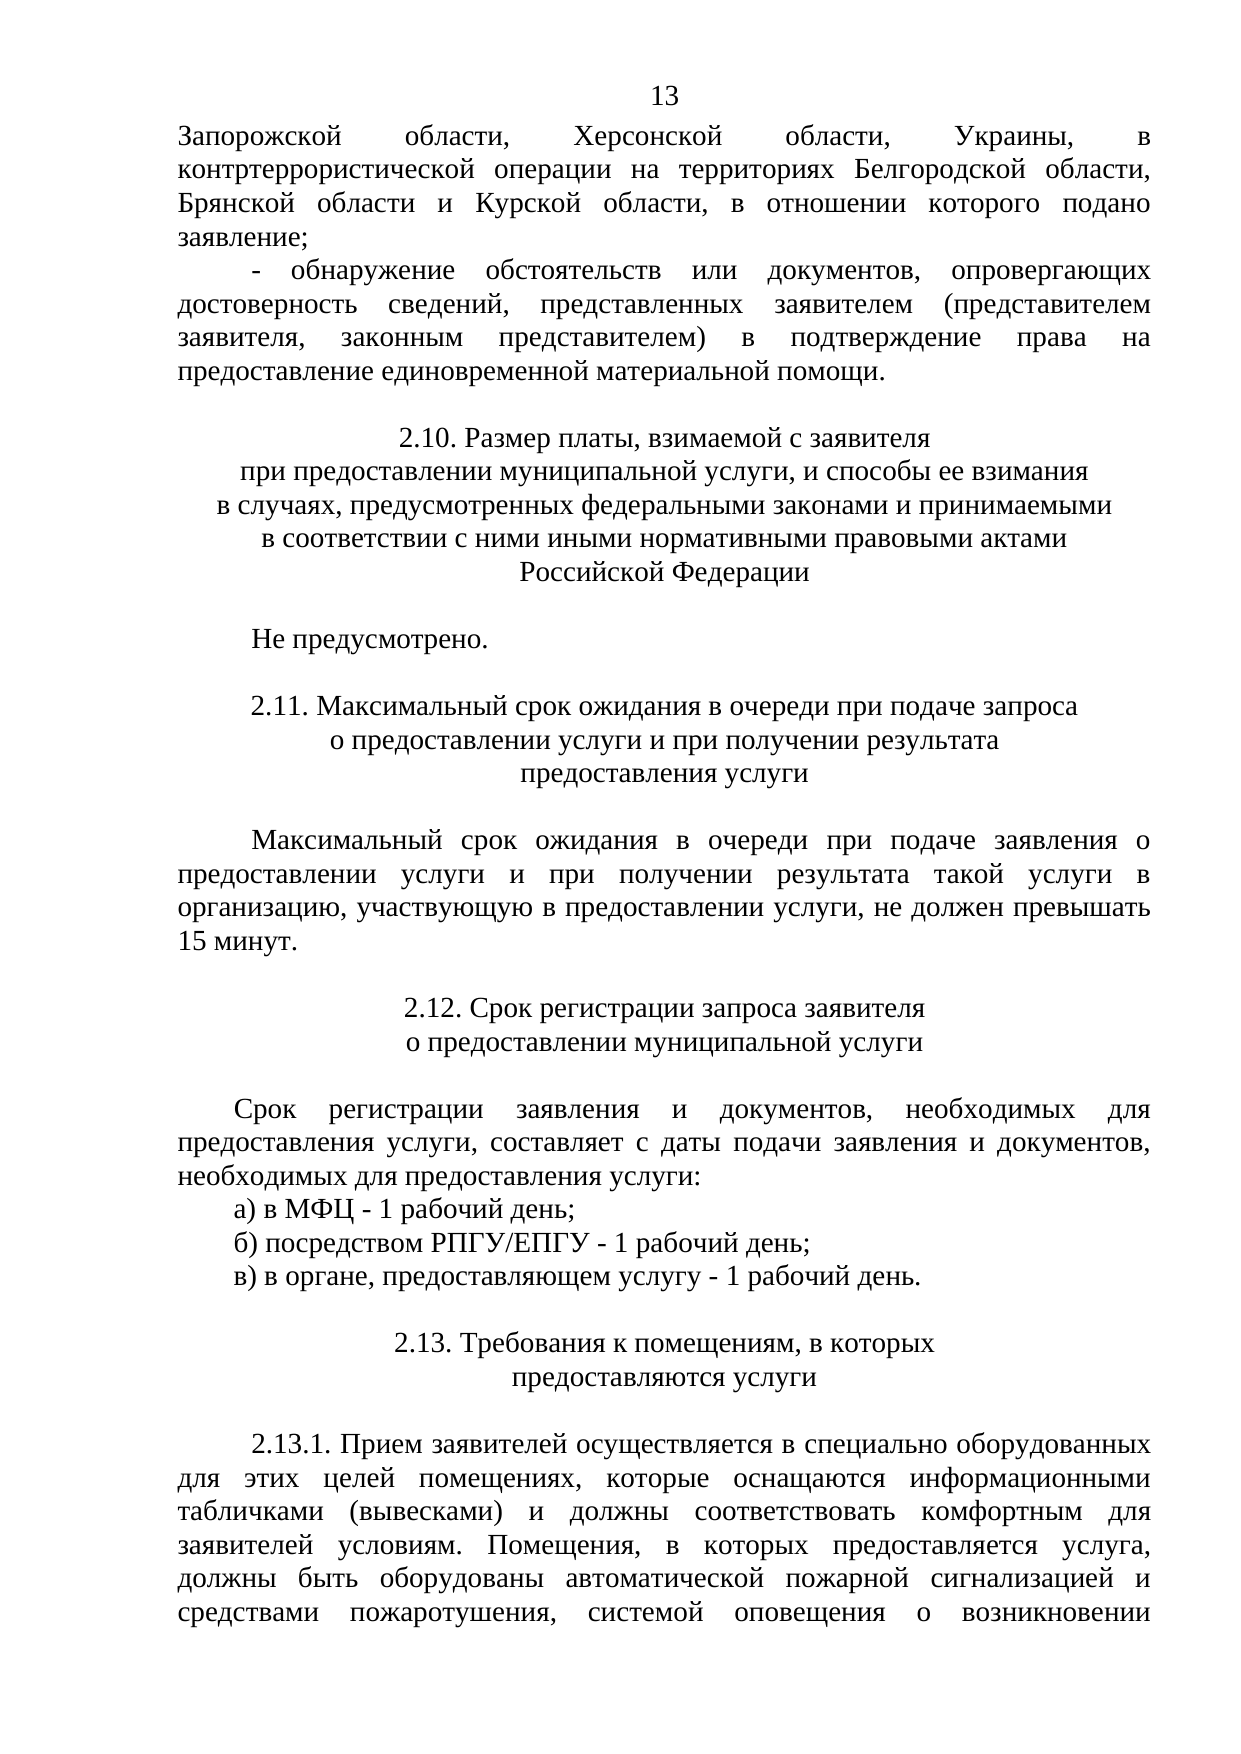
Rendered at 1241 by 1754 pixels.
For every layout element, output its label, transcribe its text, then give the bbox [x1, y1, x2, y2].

text Не предусмотрено. [177, 621, 1152, 655]
text о предоставлении услуги и при получении результата [177, 722, 1152, 755]
text 2.11. Максимальный срок ожидания в очереди при подаче запроса [177, 688, 1152, 722]
text предоставляются услуги [177, 1359, 1152, 1393]
text Срок регистрации заявления и документов, необходимых для предоставления услуги, составляет с даты подачи заявления и документов, необходимых для предоставления услуги: [177, 1091, 1152, 1191]
text Российской Федерации [177, 554, 1152, 588]
text 2.10. Размер платы, взимаемой с заявителя [177, 420, 1152, 453]
text 2.12. Срок регистрации запроса заявителя [177, 990, 1152, 1024]
text в) в органе, предоставляющем услугу - 1 рабочий день. [233, 1258, 1152, 1292]
text в соответствии с ними иными нормативными правовыми актами [177, 521, 1152, 554]
text Максимальный срок ожидания в очереди при подаче заявления о предоставлении услуги и при получении результата такой услуги в организацию, участвующую в предоставлении услуги, не должен превышать 15 минут. [177, 822, 1152, 957]
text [177, 118, 1152, 252]
text а) в МФЦ - 1 рабочий день; [233, 1191, 1152, 1225]
text о предоставлении муниципальной услуги [177, 1024, 1152, 1057]
text предоставления услуги [177, 755, 1152, 789]
text 2.13. Требования к помещениям, в которых [177, 1326, 1152, 1359]
text - обнаружение обстоятельств или документов, опровергающих достоверность сведений, представленных заявителем (представителем заявителя, законным представителем) в подтверждение права на предоставление единовременной материальной помощи. [177, 252, 1152, 386]
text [177, 1426, 1152, 1627]
text б) посредством РПГУ/ЕПГУ - 1 рабочий день; [233, 1225, 1152, 1258]
text при предоставлении муниципальной услуги, и способы ее взимания [177, 453, 1152, 487]
text в случаях, предусмотренных федеральными законами и принимаемыми [177, 487, 1152, 521]
